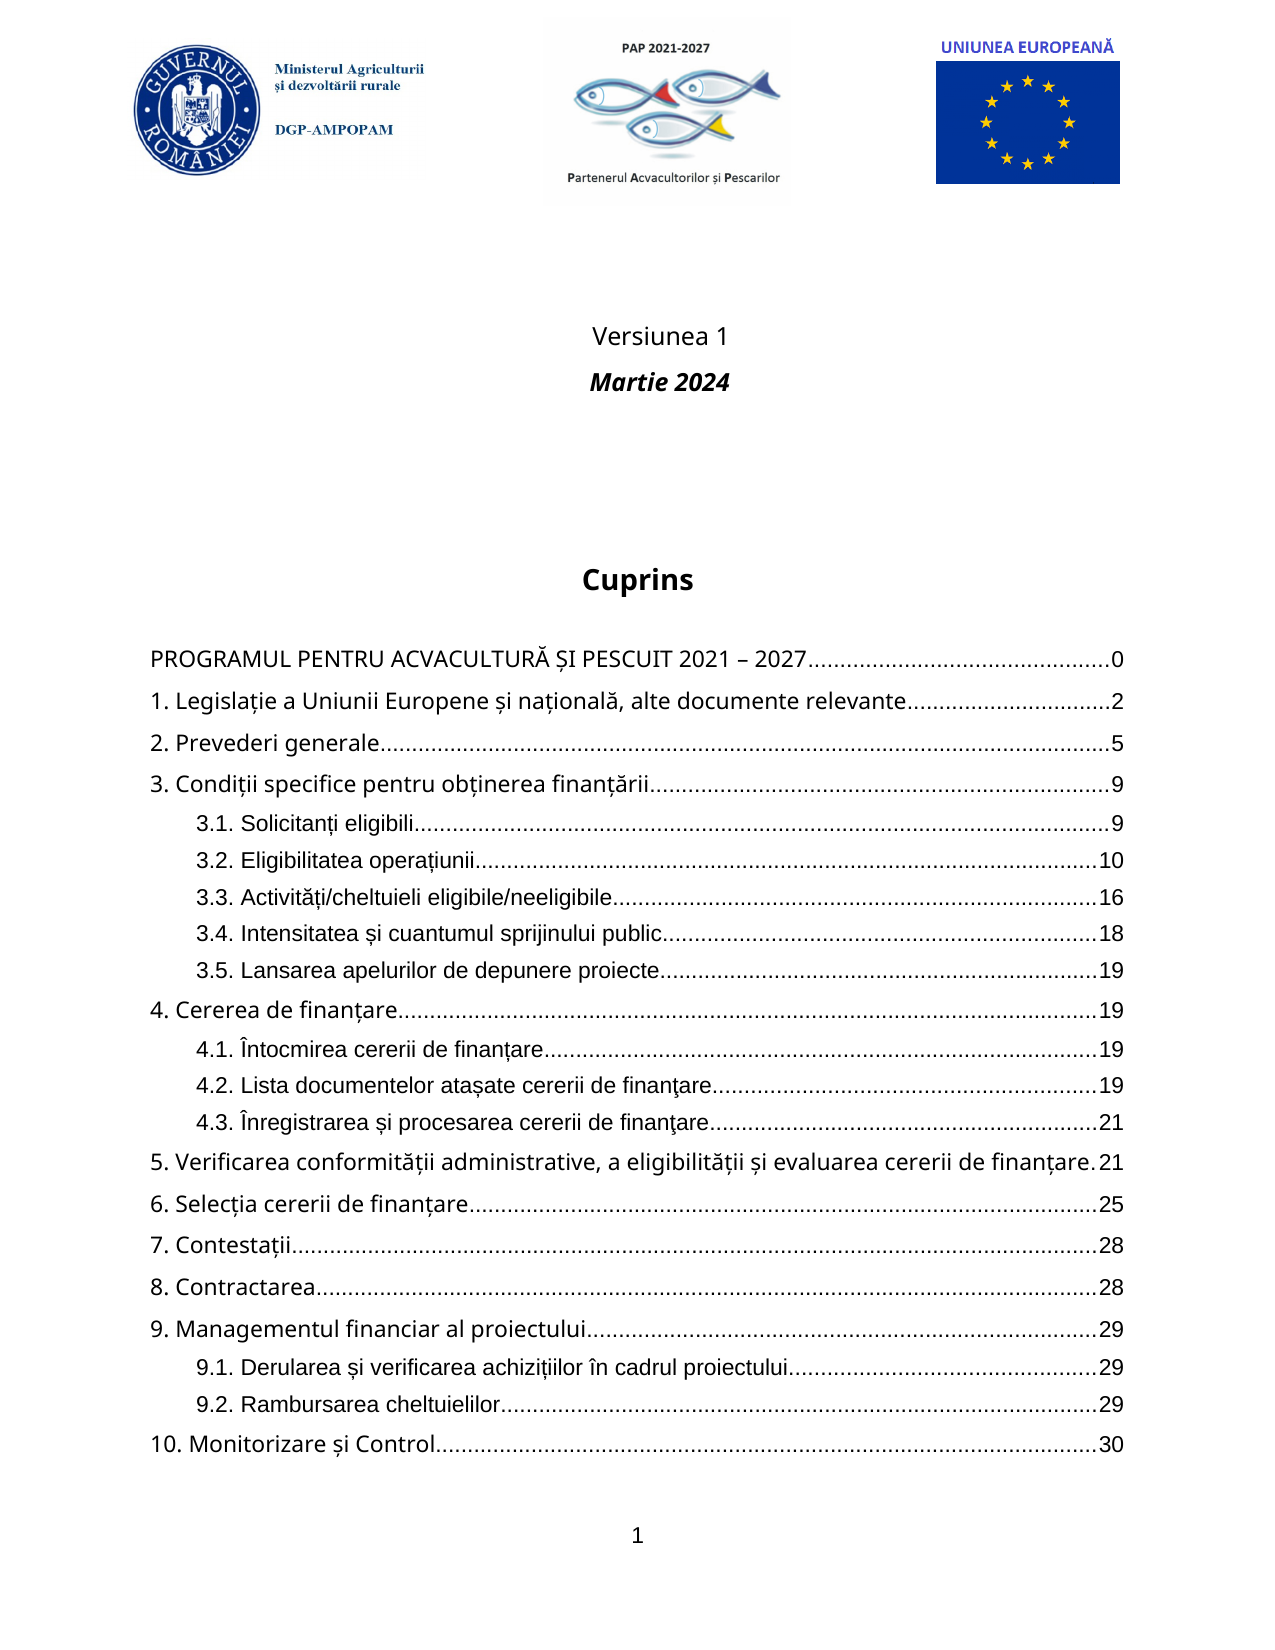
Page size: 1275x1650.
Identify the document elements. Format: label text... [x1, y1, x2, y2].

picture [127, 38, 426, 180]
text Martie 2024 [150, 365, 1172, 399]
picture [543, 17, 791, 206]
picture [936, 29, 1121, 186]
text Versiunea 1 [150, 318, 1172, 352]
